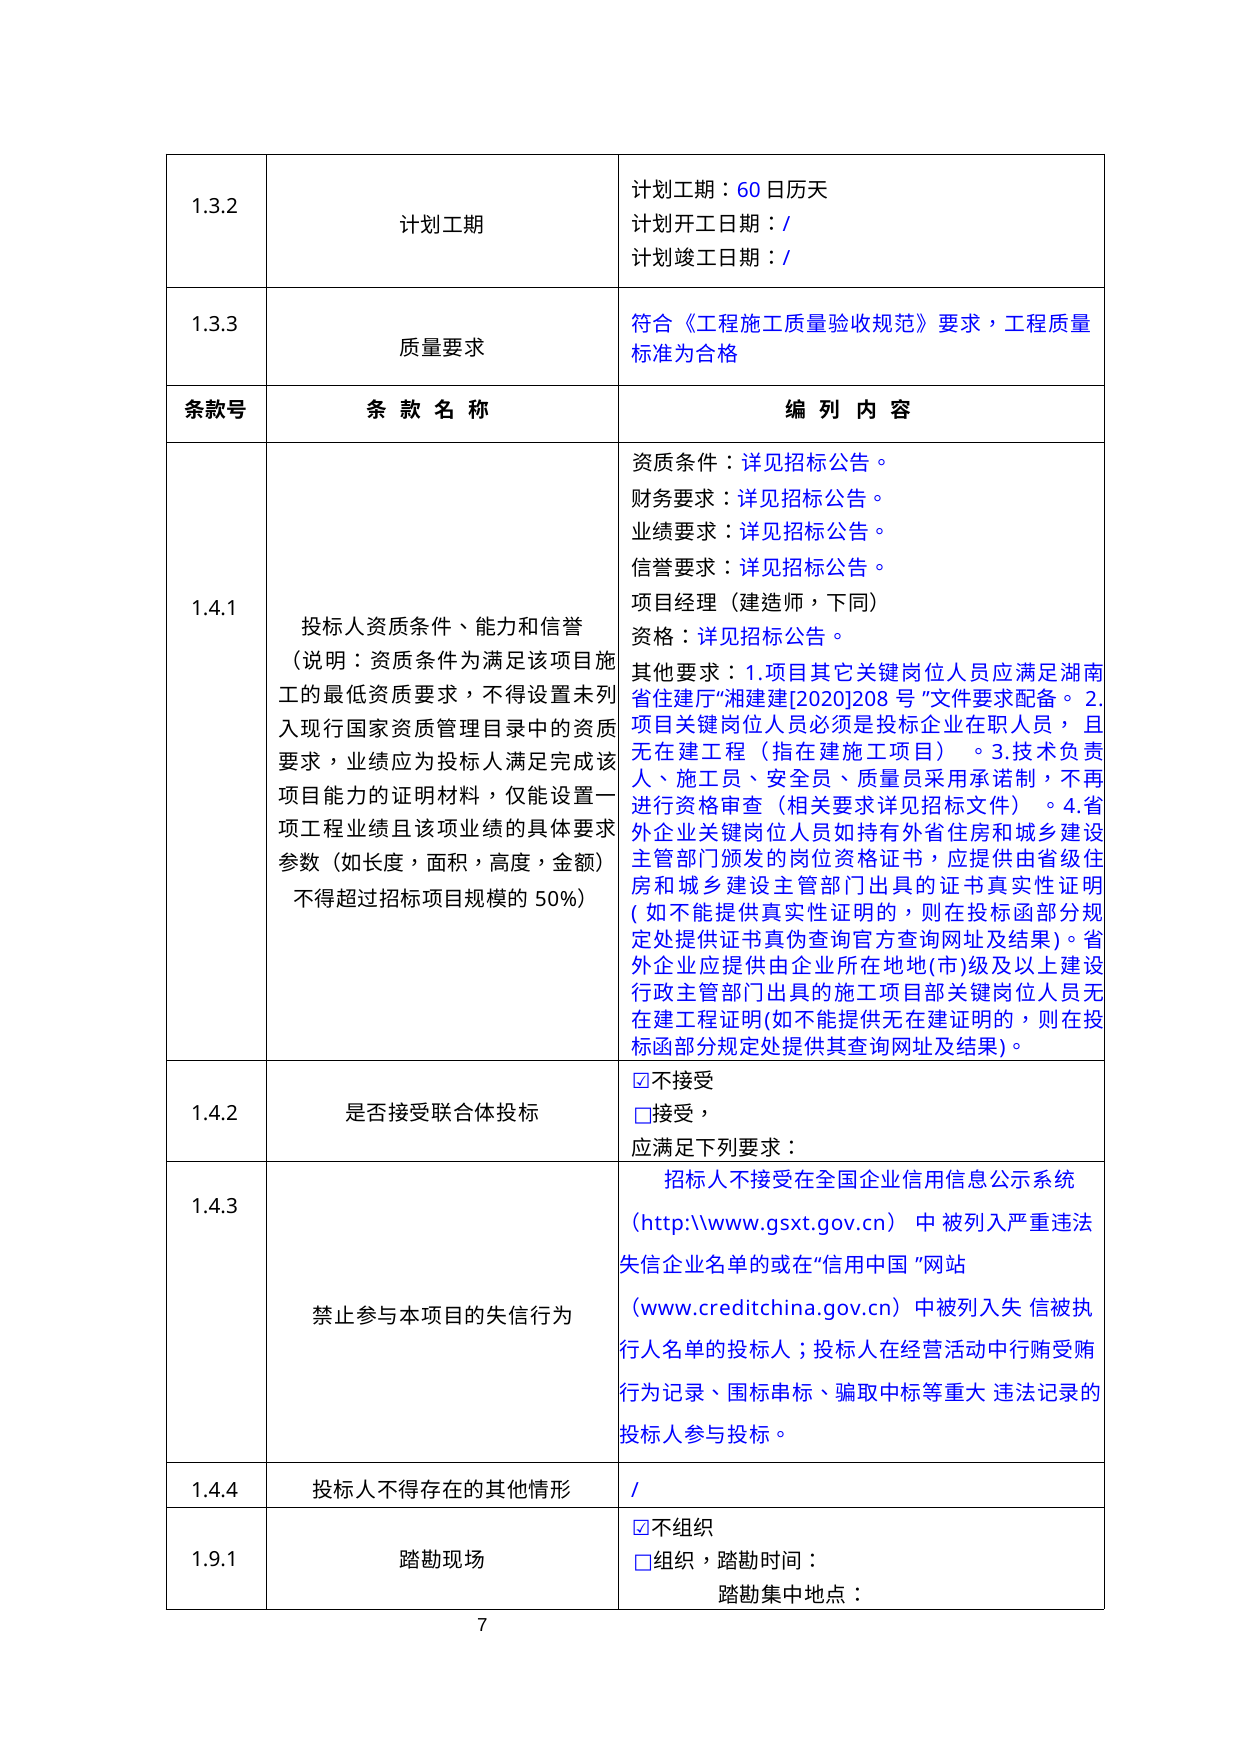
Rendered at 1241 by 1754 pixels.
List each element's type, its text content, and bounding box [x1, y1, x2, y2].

table_cell 1.3.3 [167, 288, 266, 385]
table_cell 1.4.3 [167, 1162, 266, 1462]
table_cell 条 款 名 称 [267, 386, 618, 442]
table_cell 计划工期 [267, 155, 618, 287]
table_cell 招标人不接受在全国企业信用信息公示系统（http:\\www.gsxt.gov.cn） 中 被列入严重违法失信企业名单的或在“信用中国 ”网站（www.creditchina.gov.cn）中被列入失 信被执行人名单的投标人；投标人在经营活动中行贿受贿行为记录、围标串标、骗取中标等重大 违法记录的投标人参与投标。 [619, 1162, 1104, 1462]
table_cell 1.9.1 [167, 1508, 266, 1609]
table_cell 资质条件：详见招标公告。 财务要求：详见招标公告。 业绩要求：详见招标公告。 信誉要求：详见招标公告。 项目经理（建造师，下同） 资格：详见招标公告。 其他要求：1.项目其它关键岗位人员应满足湖南 省住建厅“湘建建[2020]208 号 ”文件要求配备。 2.项目关键岗位人员必须是投标企业在职人员， 且无在建工程（指在建施工项目） 。3.技术负责 人、施工员、安全员、质量员采用承诺制，不再 进行资格审查（相关要求详见招标文件） 。4.省 外企业关键岗位人员如持有外省住房和城乡建设 主管部门颁发的岗位资格证书，应提供由省级住 房和城乡建设主管部门出具的证书真实性证明 ( 如不能提供真实性证明的，则在投标函部分规 定处提供证书真伪查询官方查询网址及结果)。省 外企业应提供由企业所在地地(市)级及以上建设 行政主管部门出具的施工项目部关键岗位人员无 在建工程证明(如不能提供无在建证明的，则在投 标函部分规定处提供其查询网址及结果)。 [619, 443, 1104, 1060]
table_cell 禁止参与本项目的失信行为 [267, 1162, 618, 1462]
table_cell 符合《工程施工质量验收规范》要求，工程质量 标准为合格 [619, 288, 1104, 385]
table_cell 计划工期：60日历天 计划开工日期：/ 计划竣工日期：/ [619, 155, 1104, 287]
table_cell 条款号 [167, 386, 266, 442]
table_cell ☑不接受 □接受， 应满足下列要求： [619, 1061, 1104, 1161]
table_cell 编 列 内 容 [619, 386, 1104, 442]
table_cell 1.3.2 [167, 155, 266, 287]
table_cell 1.4.2 [167, 1061, 266, 1161]
table_cell 质量要求 [267, 288, 618, 385]
table_cell ☑不组织 □组织，踏勘时间： 踏勘集中地点： [619, 1508, 1104, 1609]
table_cell 是否接受联合体投标 [267, 1061, 618, 1161]
table_cell 踏勘现场 [267, 1508, 618, 1609]
table_cell 投标人资质条件、能力和信誉 （说明：资质条件为满足该项目施 工的最低资质要求，不得设置未列 入现行国家资质管理目录中的资质 要求，业绩应为投标人满足完成该 项目能力的证明材料，仅能设置一 项工程业绩且该项业绩的具体要求 参数（如长度，面积，高度，金额） 不得超过招标项目规模的 50%） [267, 443, 618, 1060]
table_cell 1.4.4 [167, 1463, 266, 1507]
table_cell 1.4.1 [167, 443, 266, 1060]
table_cell 投标人不得存在的其他情形 [267, 1463, 618, 1507]
table_cell / [619, 1463, 1104, 1507]
